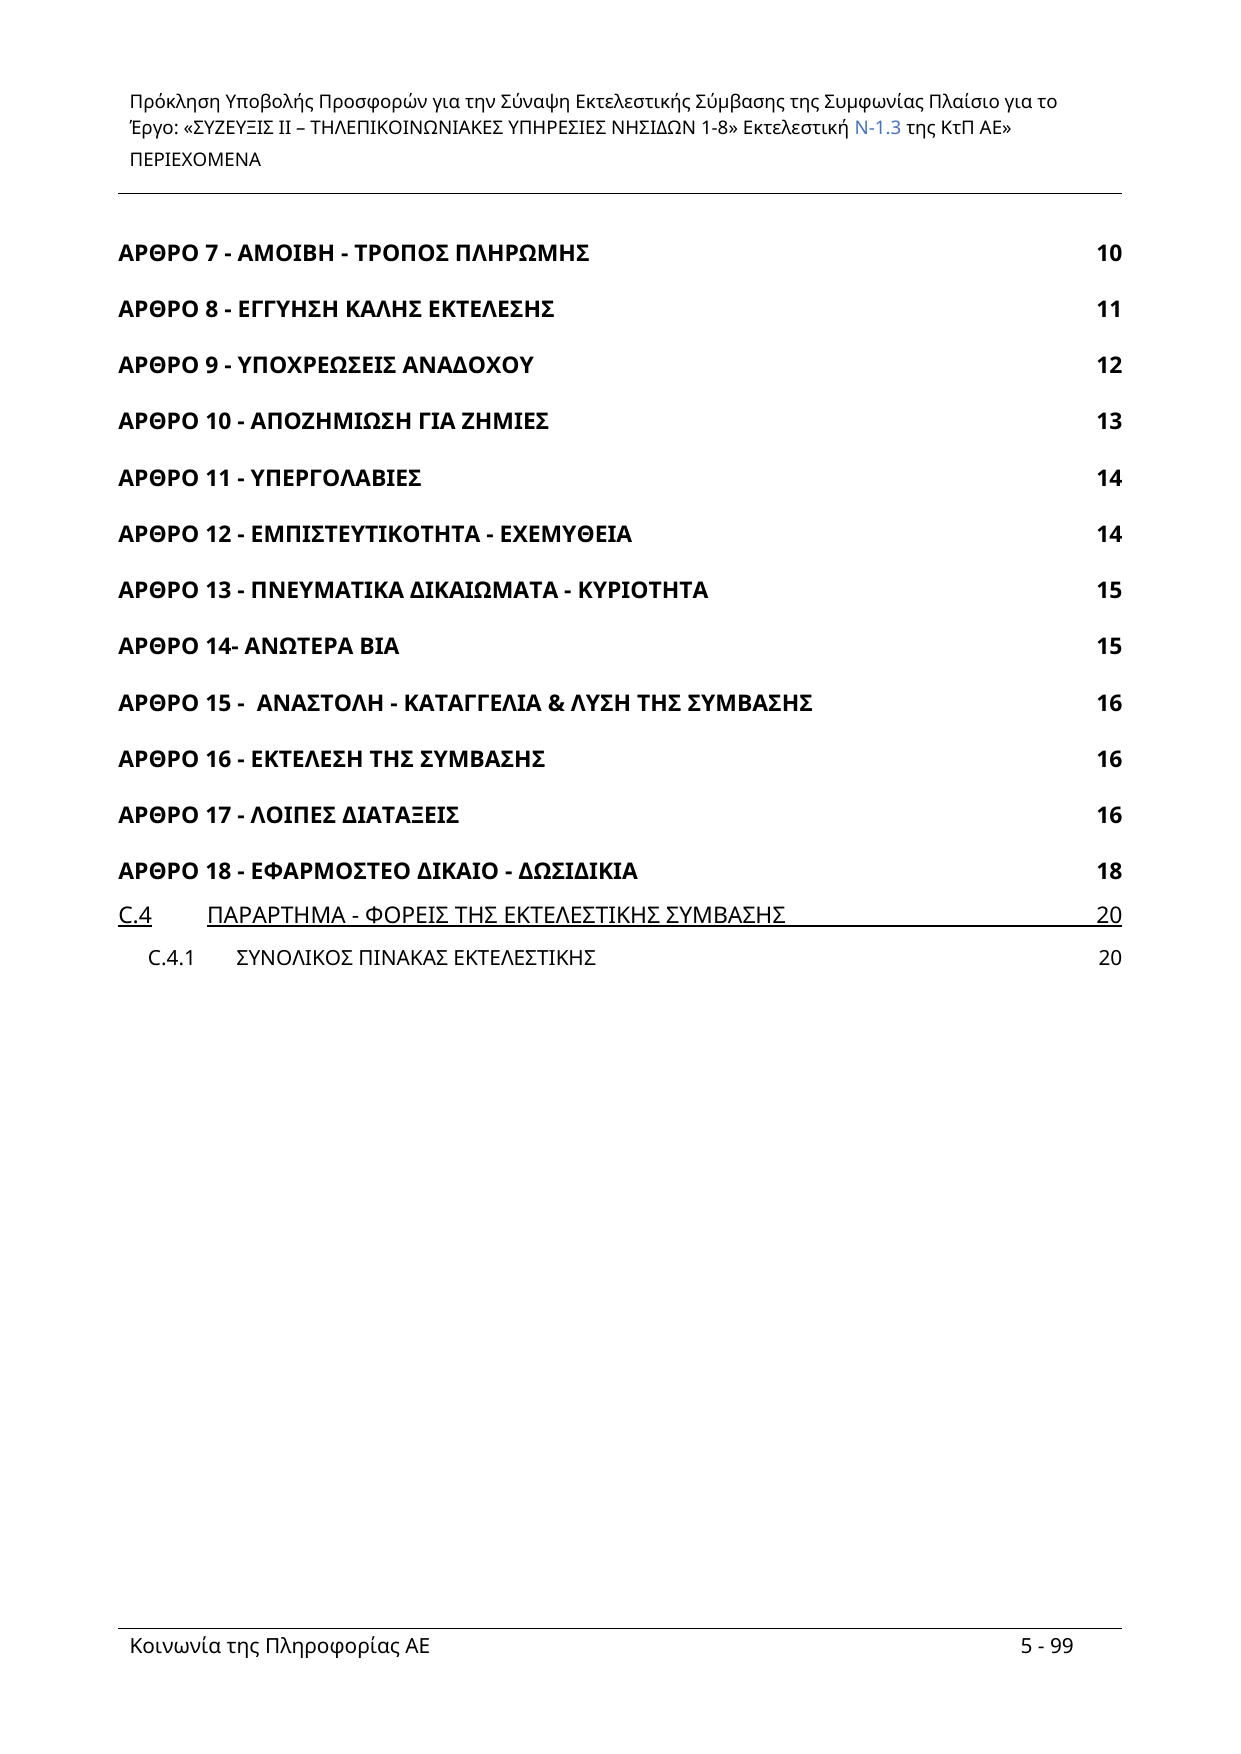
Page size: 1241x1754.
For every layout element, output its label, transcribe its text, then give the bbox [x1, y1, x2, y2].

text C.4.1 ΣΥΝΟΛΙΚΟΣ ΠΙΝΑΚΑΣ ΕΚΤΕΛΕΣΤΙΚΗΣ 20 [148, 943, 1122, 971]
text ΑΡΘΡΟ 14- ΑΝΩΤΕΡΑ ΒΙΑ 15 [118, 630, 1122, 661]
text ΑΡΘΡΟ 16 - ΕΚΤΕΛΕΣΗ ΤΗΣ ΣΥΜΒΑΣΗΣ 16 [118, 743, 1122, 774]
text ΑΡΘΡΟ 8 - ΕΓΓΥΗΣΗ ΚΑΛΗΣ ΕΚΤΕΛΕΣΗΣ 11 [118, 293, 1122, 324]
text ΑΡΘΡΟ 18 - ΕΦΑΡΜΟΣΤΕΟ ΔΙΚΑΙΟ - ΔΩΣΙΔΙΚΙΑ 18 [118, 855, 1122, 886]
text ΑΡΘΡΟ 9 - ΥΠΟΧΡΕΩΣΕΙΣ ΑΝΑΔΟΧΟΥ 12 [118, 349, 1122, 380]
text ΑΡΘΡΟ 17 - ΛΟΙΠΕΣ ΔΙΑΤΑΞΕΙΣ 16 [118, 799, 1122, 830]
text C.4 ΠΑΡΑΡΤΗΜΑ - ΦΟΡΕΙΣ ΤΗΣ ΕΚΤΕΛΕΣΤΙΚΗΣ ΣΥΜΒΑΣΗΣ 20 [118, 899, 1122, 930]
text ΑΡΘΡΟ 11 - ΥΠΕΡΓΟΛΑΒΙΕΣ 14 [118, 461, 1122, 493]
text ΑΡΘΡΟ 10 - ΑΠΟΖΗΜΙΩΣΗ ΓΙΑ ΖΗΜΙΕΣ 13 [118, 405, 1122, 436]
text ΑΡΘΡΟ 7 - ΑΜΟΙΒΗ - ΤΡΟΠΟΣ ΠΛΗΡΩΜΗΣ 10 [118, 236, 1122, 268]
text ΑΡΘΡΟ 13 - ΠΝΕΥΜΑΤΙΚΑ ΔΙΚΑΙΩΜΑΤΑ - ΚΥΡΙΟΤΗΤΑ 15 [118, 574, 1122, 605]
text ΑΡΘΡΟ 12 - ΕΜΠΙΣΤΕΥΤΙΚΟΤΗΤΑ - ΕΧΕΜΥΘΕΙΑ 14 [118, 518, 1122, 549]
text ΑΡΘΡΟ 15 - ΑΝΑΣΤΟΛΗ - ΚΑΤΑΓΓΕΛΙΑ & ΛΥΣΗ ΤΗΣ ΣΥΜΒΑΣΗΣ 16 [118, 686, 1122, 718]
